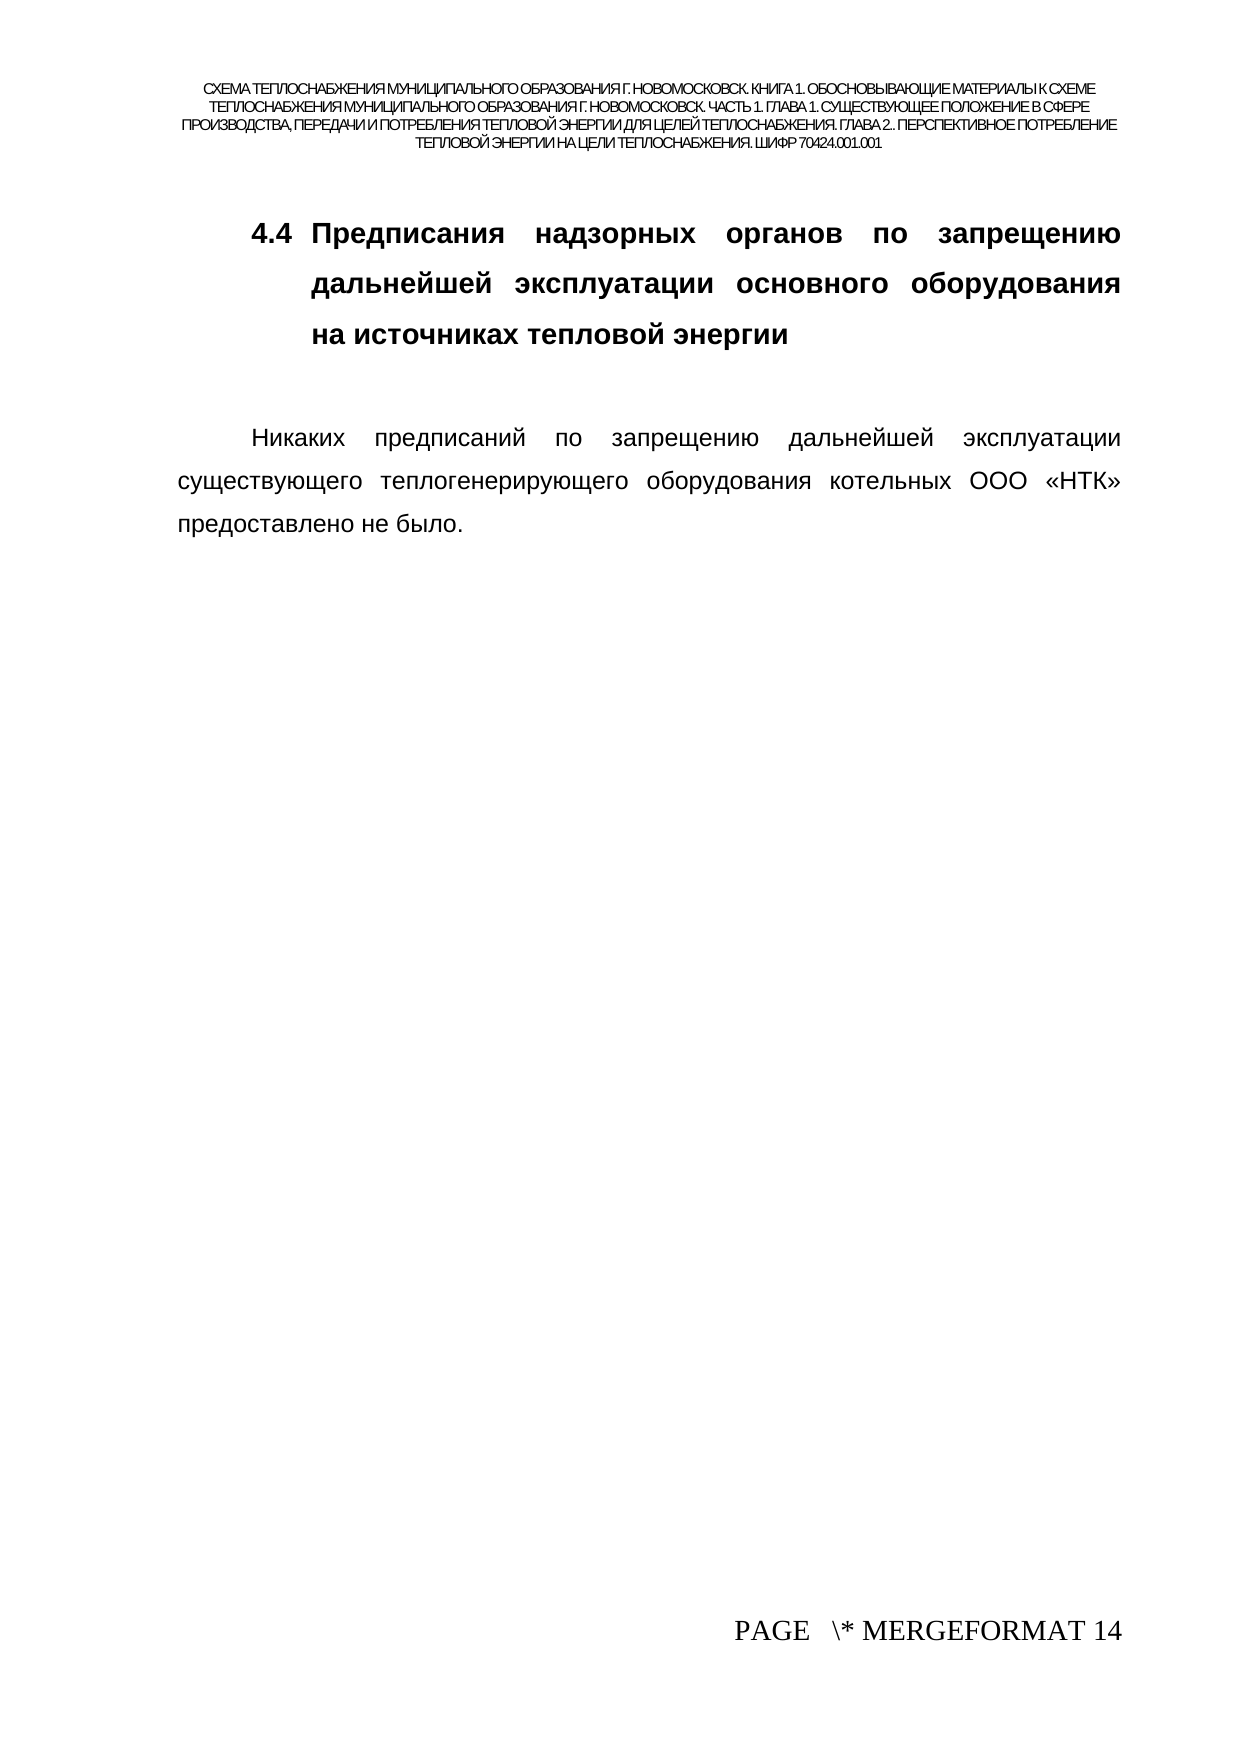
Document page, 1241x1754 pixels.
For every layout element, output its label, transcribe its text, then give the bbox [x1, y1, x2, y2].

subtitle Предписания надзорных органов по запрещению дальнейшей эксплуатации основного оборудования на источниках тепловой энергии [251, 216, 1122, 350]
text Никаких предписаний по запрещению дальнейшей эксплуатации существующего теплогенерирующего оборудования котельных ООО «НТК» предоставлено не было. [177, 423, 1122, 538]
